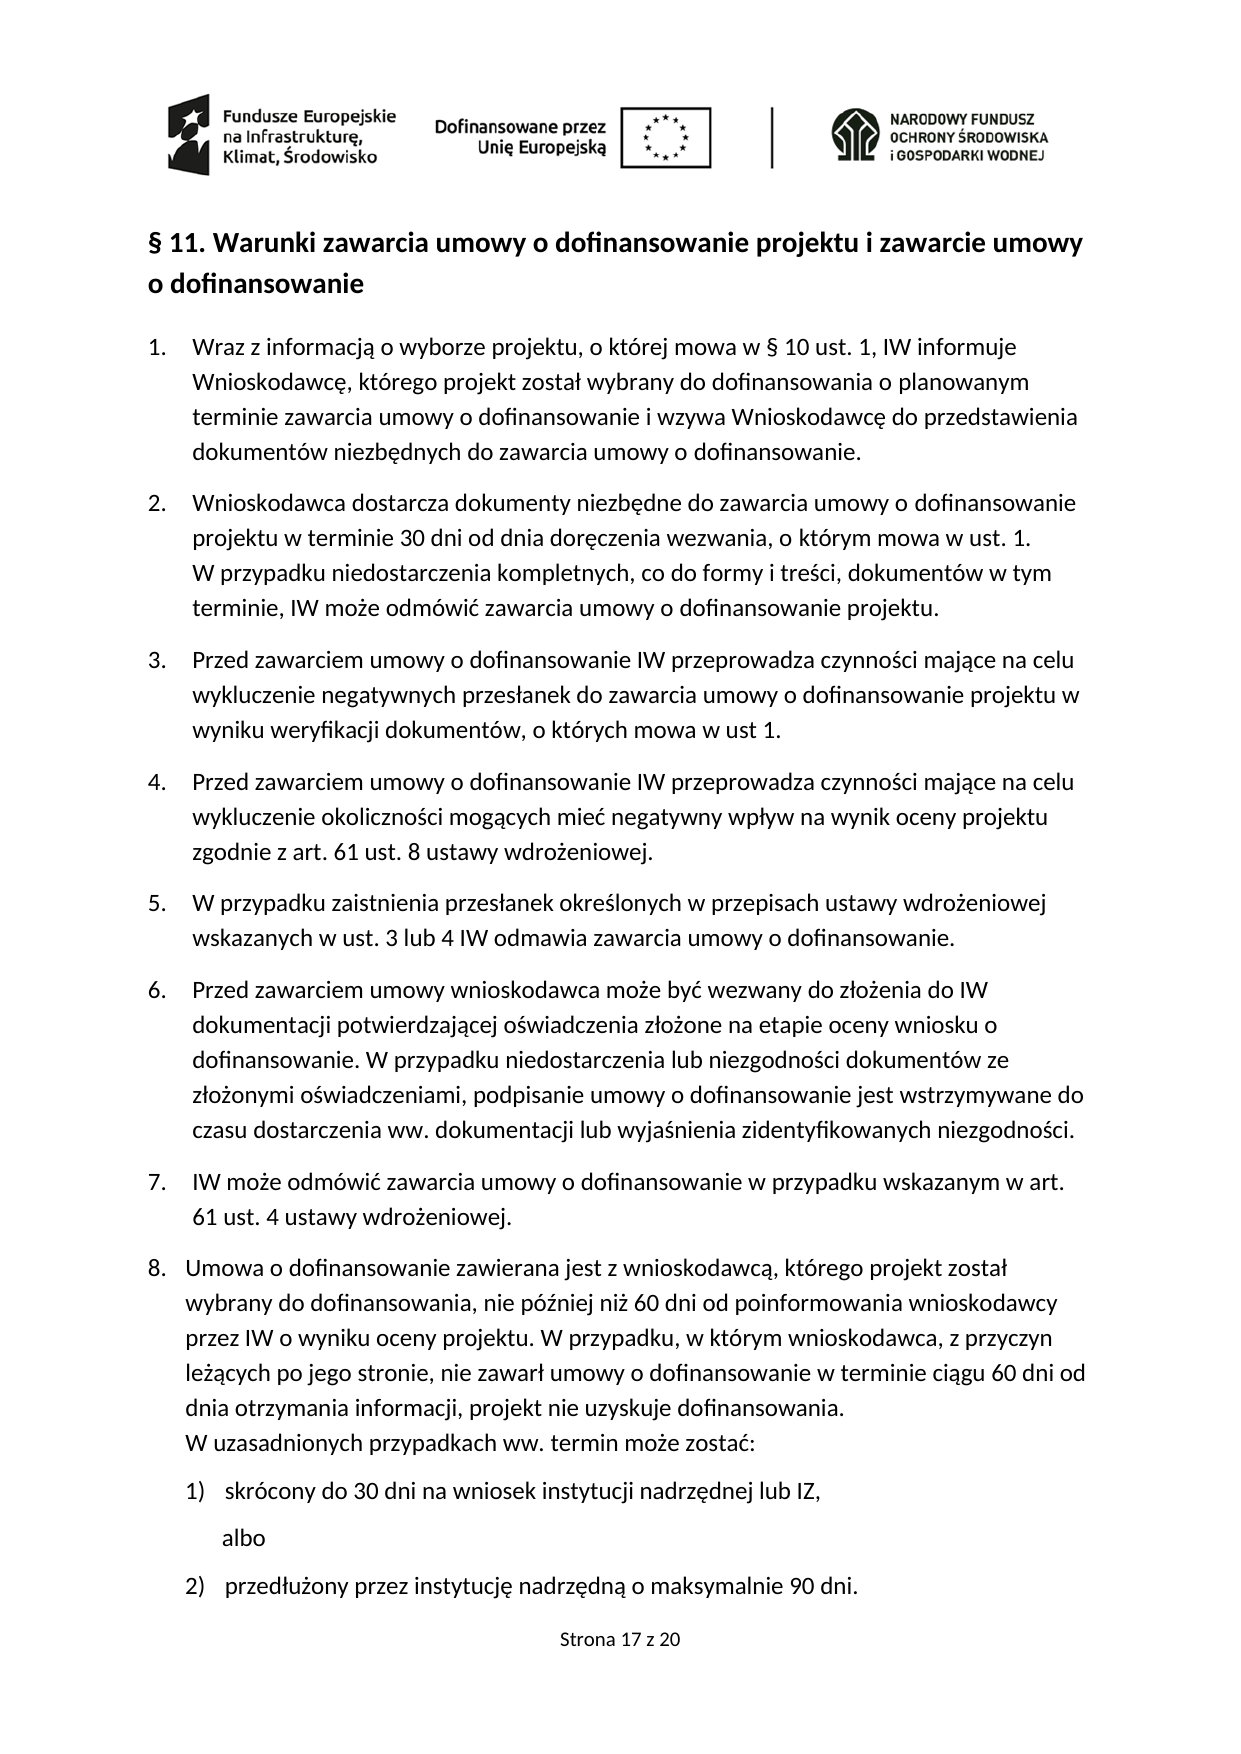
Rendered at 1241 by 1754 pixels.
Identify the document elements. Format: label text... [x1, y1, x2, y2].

list Przed zawarciem umowy wnioskodawca może być wezwany do złożenia do IW dokumentacji potwierdzającej oświadczenia złożone na etapie oceny wniosku o dofinansowanie. W przypadku niedostarczenia lub niezgodności dokumentów ze złożonymi oświadczeniami, podpisanie umowy o dofinansowanie jest wstrzymywane do czasu dostarczenia ww. dokumentacji lub wyjaśnienia zidentyfikowanych niezgodności. [148, 974, 1092, 1144]
subtitle § 11. Warunki zawarcia umowy o dofinansowanie projektu i zawarcie umowy o dofinansowanie [148, 224, 1092, 300]
list Umowa o dofinansowanie zawierana jest z wnioskodawcą, którego projekt został wybrany do dofinansowania, nie później niż 60 dni od poinformowania wnioskodawcy przez IW o wyniku oceny projektu. W przypadku, w którym wnioskodawca, z przyczyn leżących po jego stronie, nie zawarł umowy o dofinansowanie w terminie ciągu 60 dni od dnia otrzymania informacji, projekt nie uzyskuje dofinansowania. [148, 1252, 1092, 1423]
list albo [222, 1522, 1092, 1553]
list Przed zawarciem umowy o dofinansowanie IW przeprowadza czynności mające na celu wykluczenie okoliczności mogących mieć negatywny wpływ na wynik oceny projektu zgodnie z art. 61 ust. 8 ustawy wdrożeniowej. [148, 766, 1092, 866]
list IW może odmówić zawarcia umowy o dofinansowanie w przypadku wskazanym w art. 61 ust. 4 ustawy wdrożeniowej. [148, 1166, 1092, 1231]
list Wraz z informacją o wyborze projektu, o której mowa w § 10 ust. 1, IW informuje Wnioskodawcę, którego projekt został wybrany do dofinansowania o planowanym terminie zawarcia umowy o dofinansowanie i wzywa Wnioskodawcę do przedstawienia dokumentów niezbędnych do zawarcia umowy o dofinansowanie. [148, 331, 1092, 466]
list przedłużony przez instytucję nadrzędną o maksymalnie 90 dni. [185, 1570, 1092, 1600]
picture [148, 73, 1092, 196]
list Przed zawarciem umowy o dofinansowanie IW przeprowadza czynności mające na celu wykluczenie negatywnych przesłanek do zawarcia umowy o dofinansowanie projektu w wyniku weryfikacji dokumentów, o których mowa w ust 1. [148, 644, 1092, 744]
list skrócony do 30 dni na wniosek instytucji nadrzędnej lub IZ, [185, 1475, 1092, 1505]
list W uzasadnionych przypadkach ww. termin może zostać: [185, 1427, 1092, 1458]
list Wnioskodawca dostarcza dokumenty niezbędne do zawarcia umowy o dofinansowanie projektu w terminie 30 dni od dnia doręczenia wezwania, o którym mowa w ust. 1. W przypadku niedostarczenia kompletnych, co do formy i treści, dokumentów w tym terminie, IW może odmówić zawarcia umowy o dofinansowanie projektu. [148, 487, 1092, 623]
list W przypadku zaistnienia przesłanek określonych w przepisach ustawy wdrożeniowej wskazanych w ust. 3 lub 4 IW odmawia zawarcia umowy o dofinansowanie. [148, 887, 1092, 953]
